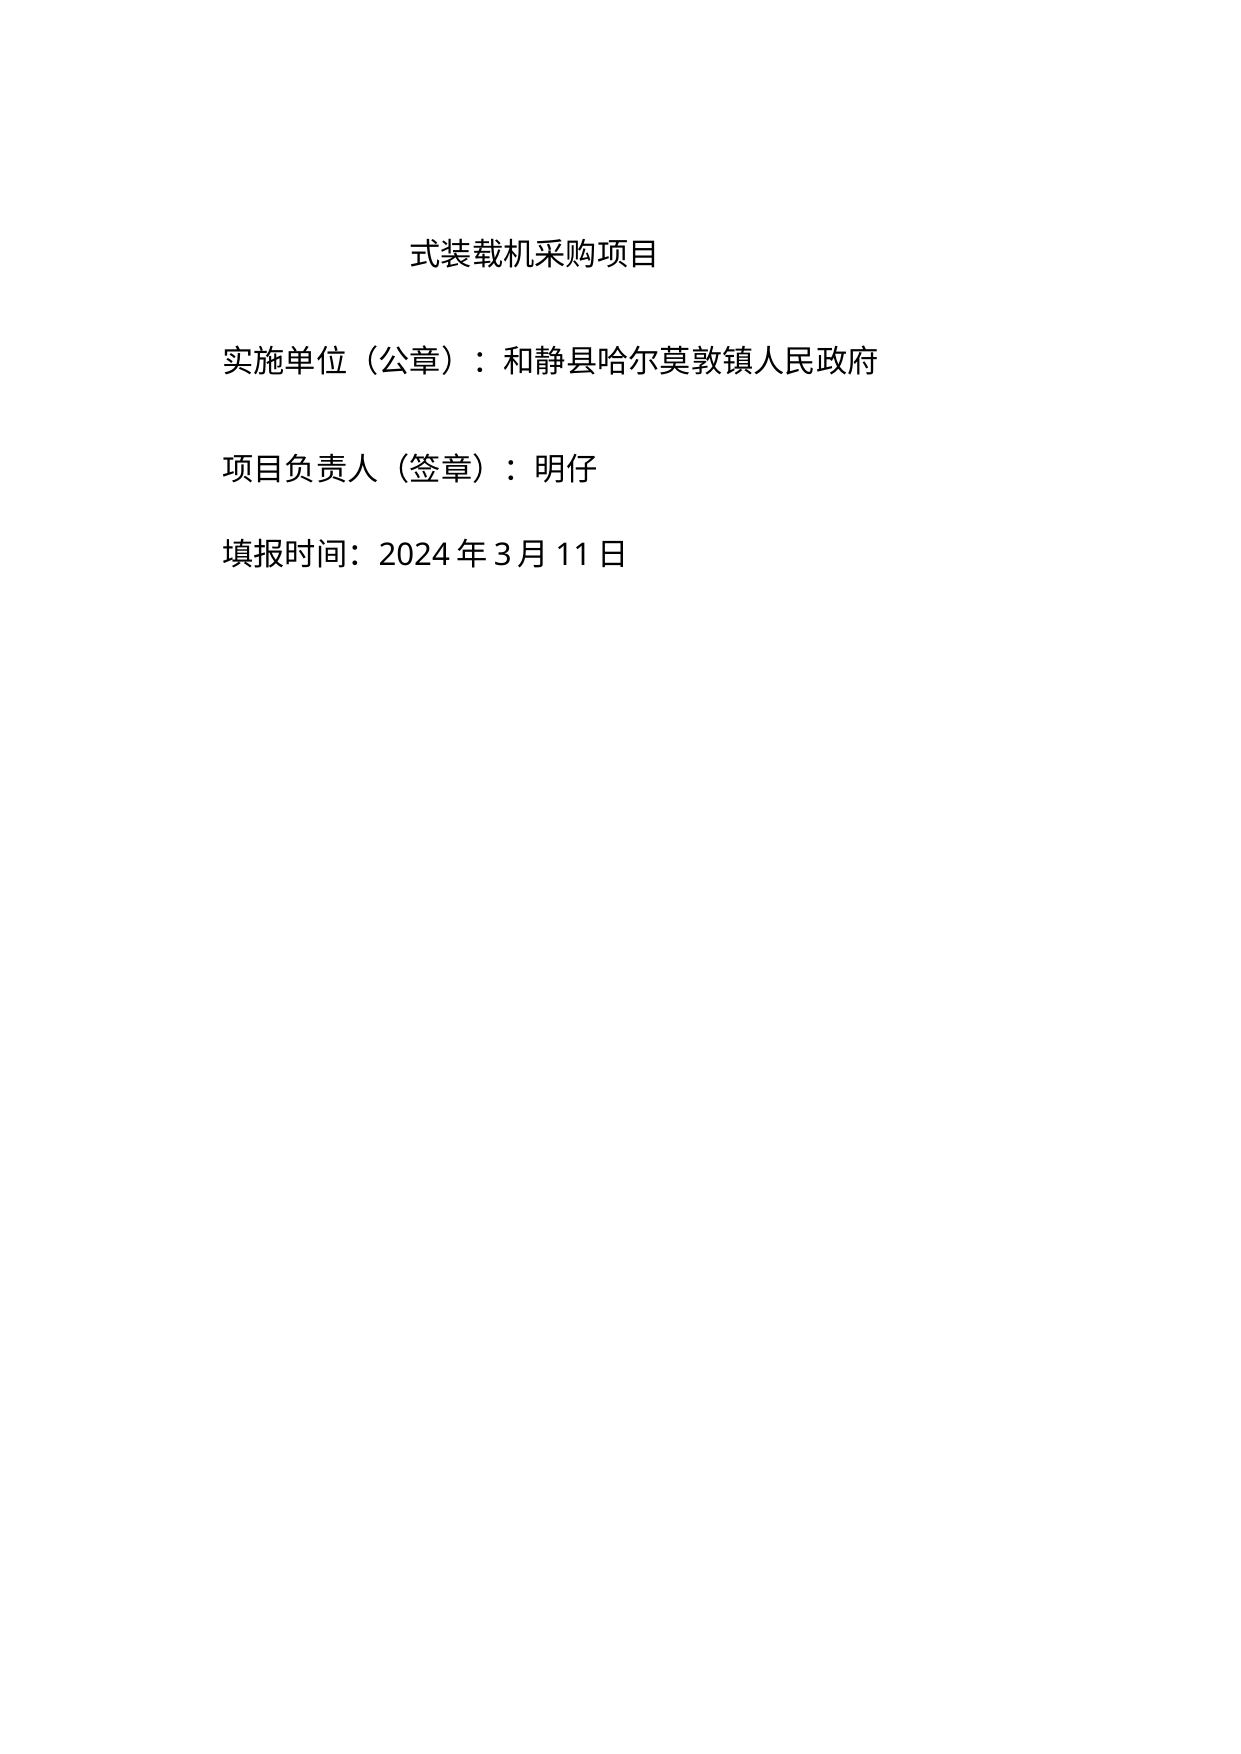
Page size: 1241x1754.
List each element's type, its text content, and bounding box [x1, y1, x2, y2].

text 项目负责人（签章）：明仔 [159, 424, 1081, 509]
text 实施单位（公章）：和静县哈尔莫敦镇人民政府 [159, 316, 1081, 401]
text 填报时间：2024年3月11日 [159, 509, 1081, 594]
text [222, 209, 1081, 294]
